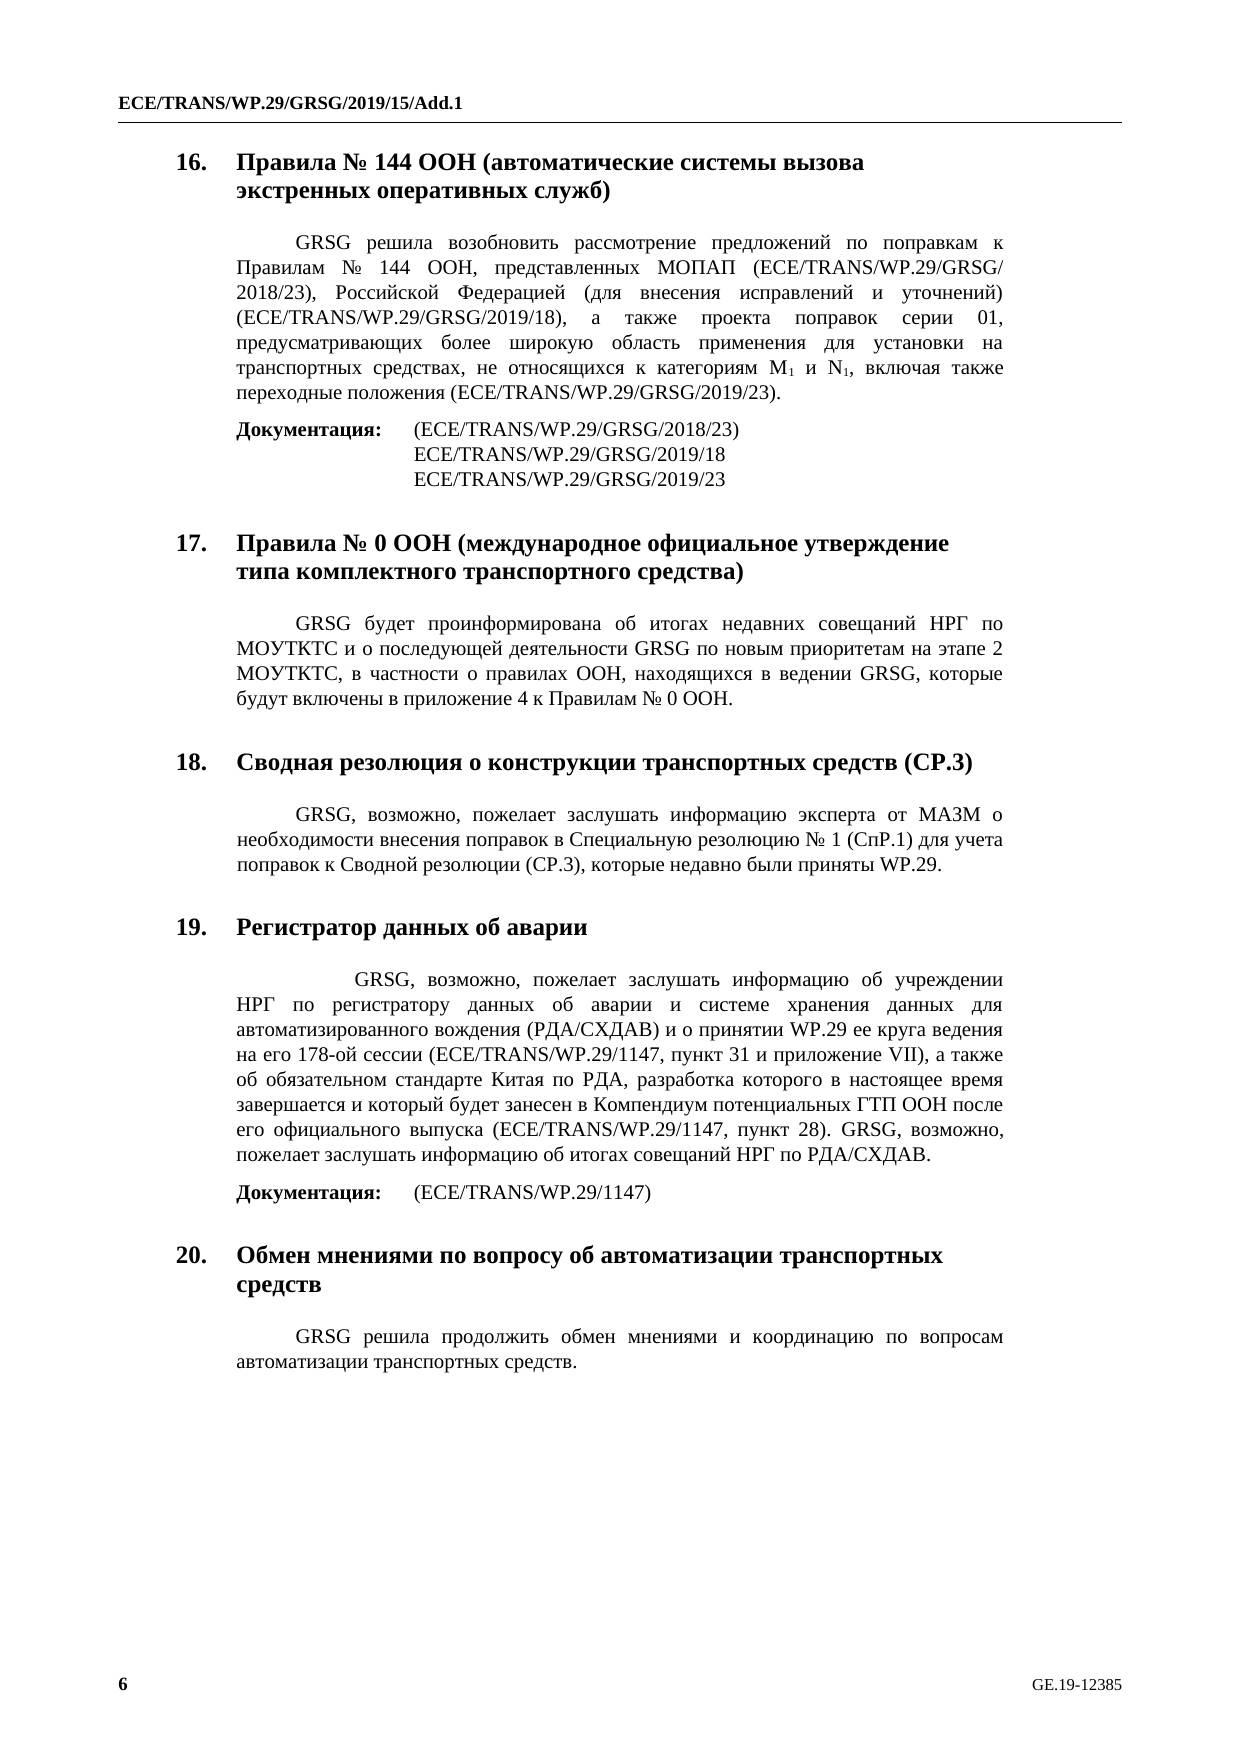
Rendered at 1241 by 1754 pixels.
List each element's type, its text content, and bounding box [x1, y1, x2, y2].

text GRSG решила продолжить обмен мнениями и координацию по вопросам автоматизации транспортных средств. [236, 1323, 1004, 1373]
text 16. Правила № 144 ООН (автоматические системы вызова экстренных оперативных служб) [118, 148, 1004, 204]
text GRSG, возможно, пожелает заслушать информацию эксперта от МАЗМ о необходимости внесения поправок в Специальную резолюцию № 1 (СпР.1) для учета поправок к Сводной резолюции (СР.3), которые недавно были приняты WP.29. [237, 801, 1004, 876]
text 20. Обмен мнениями по вопросу об автоматизации транспортных средств [118, 1241, 1004, 1298]
text GRSG решила возобновить рассмотрение предложений по поправкам к Правилам № 144 ООН, представленных МОПАП (ECE/TRANS/WP.29/GRSG/ 2018/23), Российской Федерацией (для внесения исправлений и уточнений) (ECE/TRANS/WP.29/GRSG/2019/18), а также проекта поправок серии 01, предусматривающих более широкую область применения для установки на транспортных средствах, не относящихся к категориям M1 и N1, включая также переходные положения (ECE/TRANS/WP.29/GRSG/2019/23). [236, 229, 1004, 404]
text 19. Регистратор данных об аварии [118, 913, 1004, 941]
text Документация: (ECE/TRANS/WP.29/1147) [236, 1179, 1004, 1204]
text GRSG будет проинформирована об итогах недавних совещаний НРГ по МОУТКТС и о последующей деятельности GRSG по новым приоритетам на этапе 2 МОУТКТС, в частности о правилах ООН, находящихся в ведении GRSG, которые будут включены в приложение 4 к Правилам № 0 ООН. [236, 610, 1004, 710]
text Документация: (ECE/TRANS/WP.29/GRSG/2018/23) ECE/TRANS/WP.29/GRSG/2019/18 ECE/TRANS/WP.29/GRSG/2019/23 [236, 416, 1004, 491]
text GRSG, возможно, пожелает заслушать информацию об учреждении НРГ по регистратору данных об аварии и системе хранения данных для автоматизированного вождения (РДА/СХДАВ) и о принятии WP.29 ее круга ведения на его 178-ой сессии (ECE/TRANS/WP.29/1147, пункт 31 и приложение VII), а также об обязательном стандарте Китая по РДА, разработка которого в настоящее время завершается и который будет занесен в Компендиум потенциальных ГТП ООН после его официального выпуска (ECE/TRANS/WP.29/1147, пункт 28). GRSG, возможно, пожелает заслушать информацию об итогах совещаний НРГ по РДА/СХДАВ. [236, 966, 1004, 1166]
text 17. Правила № 0 ООН (международное официальное утверждение типа комплектного транспортного средства) [118, 529, 1004, 585]
text 18. Сводная резолюция о конструкции транспортных средств (СР.3) [118, 748, 1004, 776]
